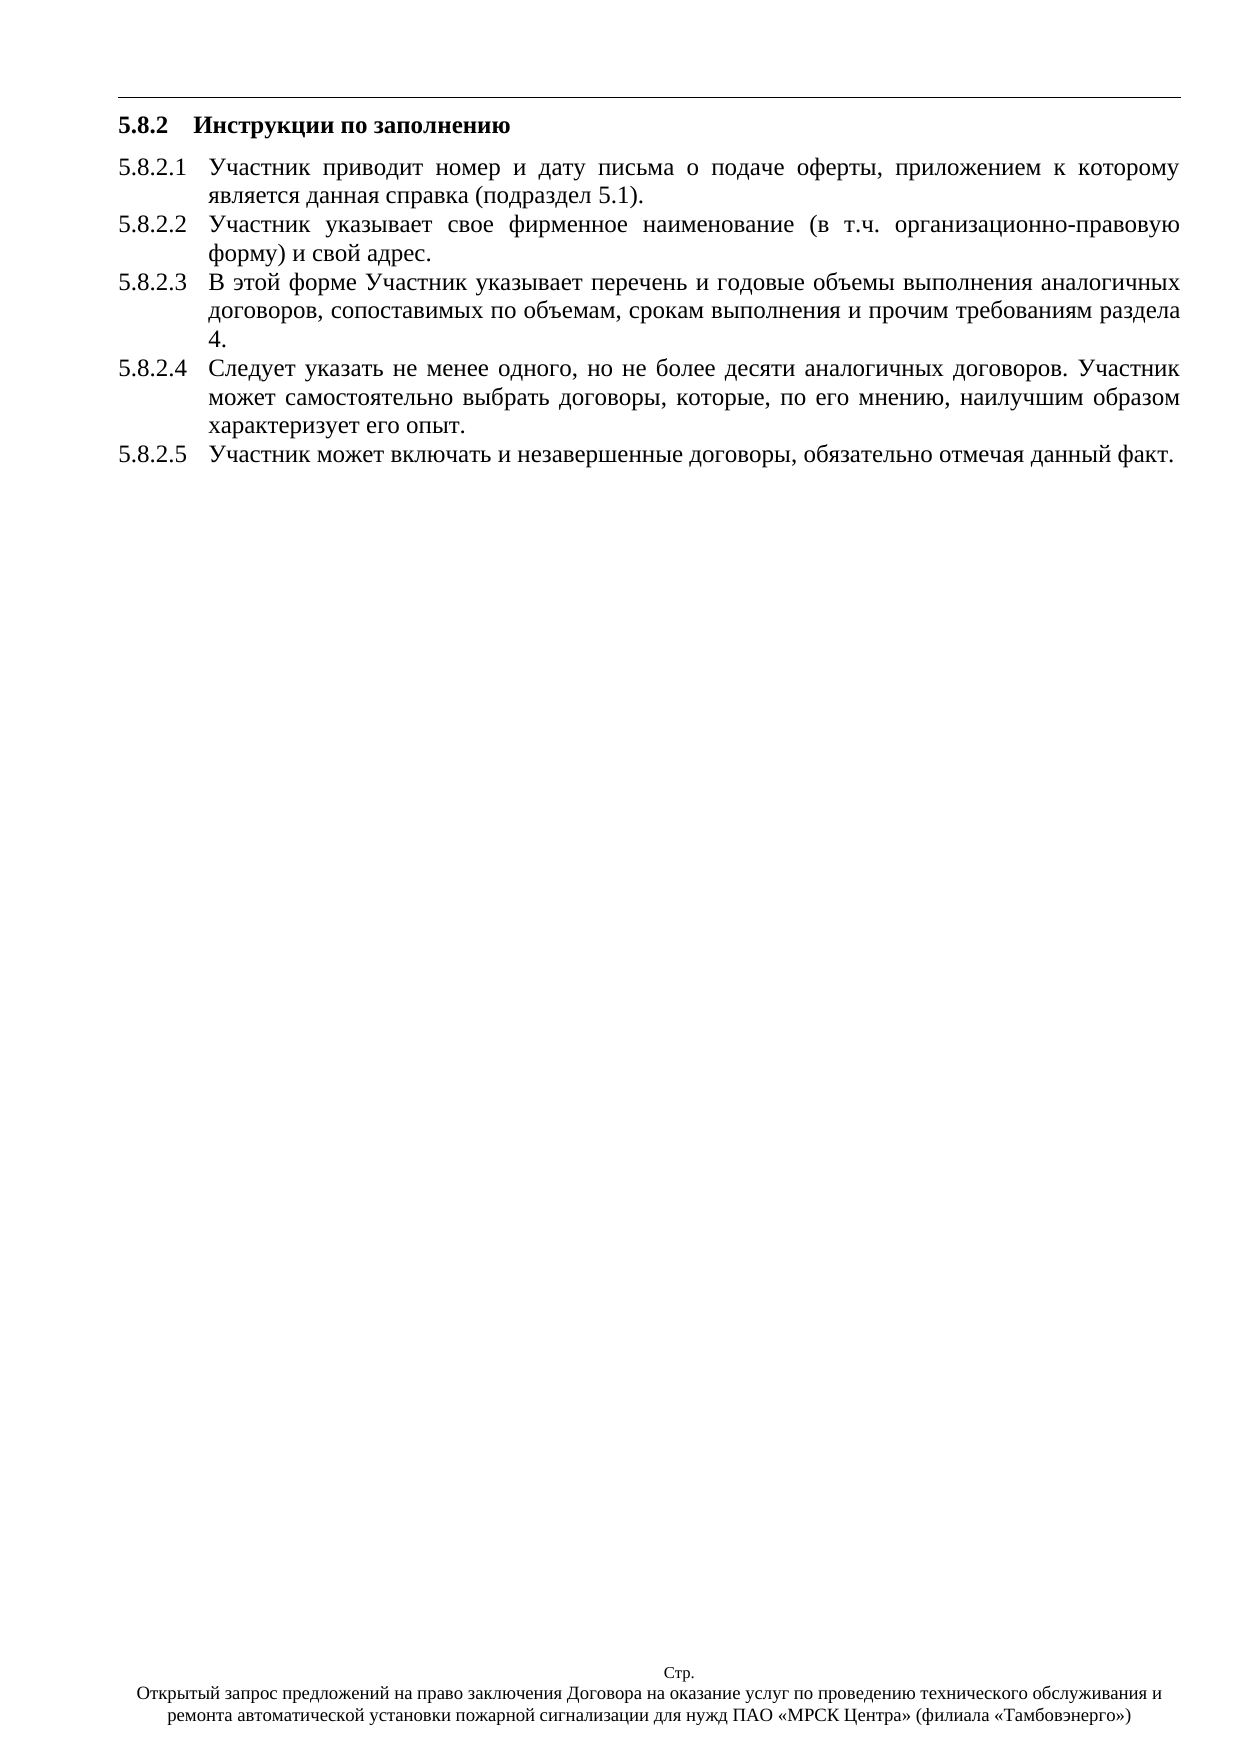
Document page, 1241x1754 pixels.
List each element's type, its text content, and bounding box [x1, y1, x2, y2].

list Следует указать не менее одного, но не более десяти аналогичных договоров. Участник может самостоятельно выбрать договоры, которые, по его мнению, наилучшим образом характеризует его опыт. [118, 353, 1181, 439]
list Участник может включать и незавершенные договоры, обязательно отмечая данный факт. [118, 439, 1181, 468]
list В этой форме Участник указывает перечень и годовые объемы выполнения аналогичных договоров, сопоставимых по объемам, срокам выполнения и прочим требованиям раздела 4. [118, 267, 1181, 353]
list Участник указывает свое фирменное наименование (в т.ч. организационно-правовую форму) и свой адрес. [118, 209, 1181, 267]
subtitle Инструкции по заполнению [118, 111, 1181, 139]
list Участник приводит номер и дату письма о подаче оферты, приложением к которому является данная справка (подраздел 5.1). [118, 152, 1181, 209]
